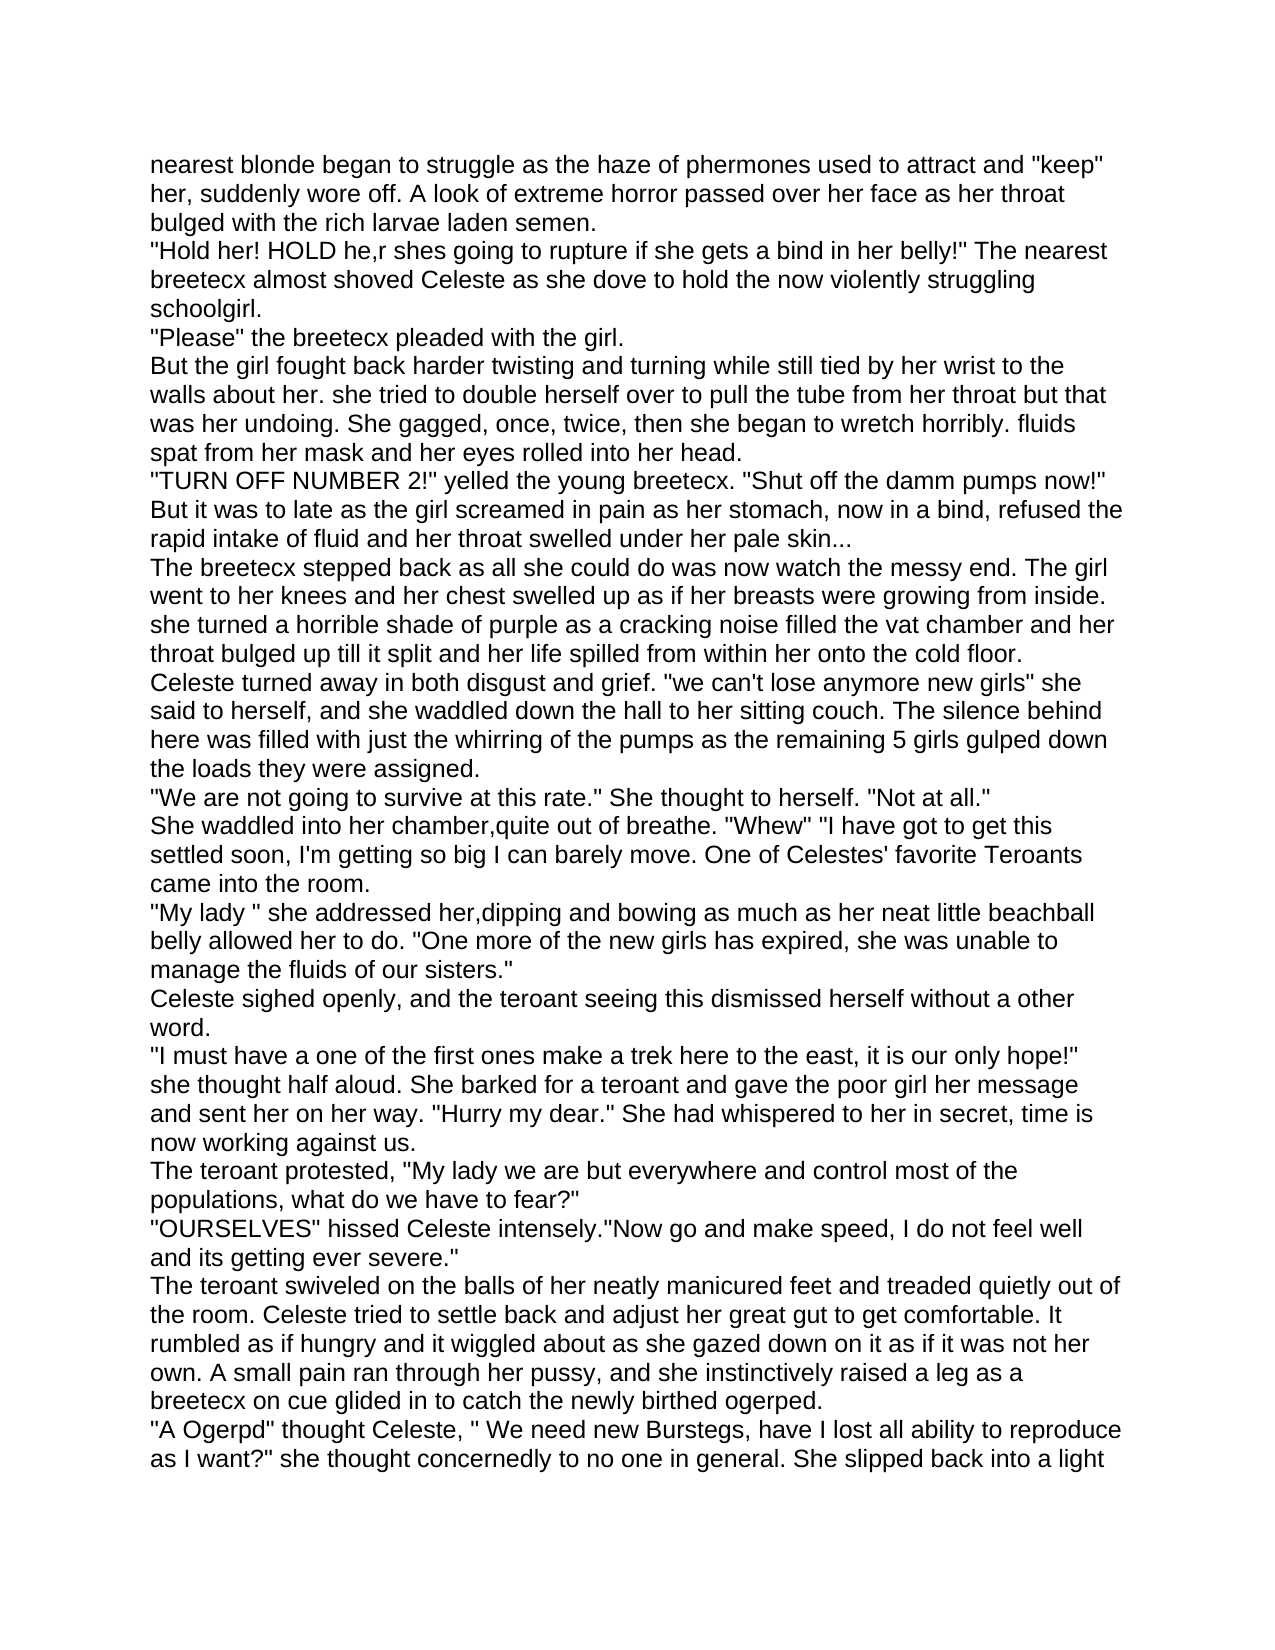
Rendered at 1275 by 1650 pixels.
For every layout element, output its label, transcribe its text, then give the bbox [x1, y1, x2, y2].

text She waddled into her chamber,quite out of breathe. "Whew" "I have got to get this settled soon, I'm getting so big I can barely move. One of Celestes' favorite Teroants came into the room. [150, 811, 1125, 897]
text But it was to late as the girl screamed in pain as her stomach, now in a bind, refused the rapid intake of fluid and her throat swelled under her pale skin... [150, 495, 1125, 552]
text "My lady " she addressed her,dipping and bowing as much as her neat little beachball belly allowed her to do. "One more of the new girls has expired, she was unable to manage the fluids of our sisters." [150, 897, 1125, 984]
text The teroant protested, "My lady we are but everywhere and control most of the populations, what do we have to fear?" [150, 1156, 1125, 1214]
text "Hold her! HOLD he,r shes going to rupture if she gets a bind in her belly!" The nearest breetecx almost shoved Celeste as she dove to hold the now violently struggling schoolgirl. [150, 236, 1125, 322]
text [150, 1415, 1125, 1472]
text Celeste sighed openly, and the teroant seeing this dismissed herself without a other word. [150, 984, 1125, 1041]
text The breetecx stepped back as all she could do was now watch the messy end. The girl went to her knees and her chest swelled up as if her breasts were growing from inside. she turned a horrible shade of purple as a cracking noise filled the vat chamber and her throat bulged up till it split and her life spilled from within her onto the cold floor. [150, 552, 1125, 667]
text "TURN OFF NUMBER 2!" yelled the young breetecx. "Shut off the damm pumps now!" [150, 466, 1125, 495]
text Celeste turned away in both disgust and grief. "we can't lose anymore new girls" she said to herself, and she waddled down the hall to her sitting couch. The silence behind here was filled with just the whirring of the pumps as the remaining 5 girls gulped down the loads they were assigned. [150, 667, 1125, 782]
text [150, 150, 1125, 236]
text But the girl fought back harder twisting and turning while still tied by her wrist to the walls about her. she tried to double herself over to pull the tube from her throat but that was her undoing. She gagged, once, twice, then she began to wretch horribly. fluids spat from her mask and her eyes rolled into her head. [150, 351, 1125, 466]
text "I must have a one of the first ones make a trek here to the east, it is our only hope!" she thought half aloud. She barked for a teroant and gave the poor girl her message and sent her on her way. "Hurry my dear." She had whispered to her in secret, time is now working against us. [150, 1041, 1125, 1156]
text "We are not going to survive at this rate." She thought to herself. "Not at all." [150, 782, 1125, 811]
text The teroant swiveled on the balls of her neatly manicured feet and treaded quietly out of the room. Celeste tried to settle back and adjust her great gut to get comfortable. It rumbled as if hungry and it wiggled about as she gazed down on it as if it was not her own. A small pain ran through her pussy, and she instinctively raised a leg as a breetecx on cue glided in to catch the newly birthed ogerped. [150, 1271, 1125, 1415]
text "OURSELVES" hissed Celeste intensely."Now go and make speed, I do not feel well and its getting ever severe." [150, 1214, 1125, 1271]
text "Please" the breetecx pleaded with the girl. [150, 322, 1125, 351]
